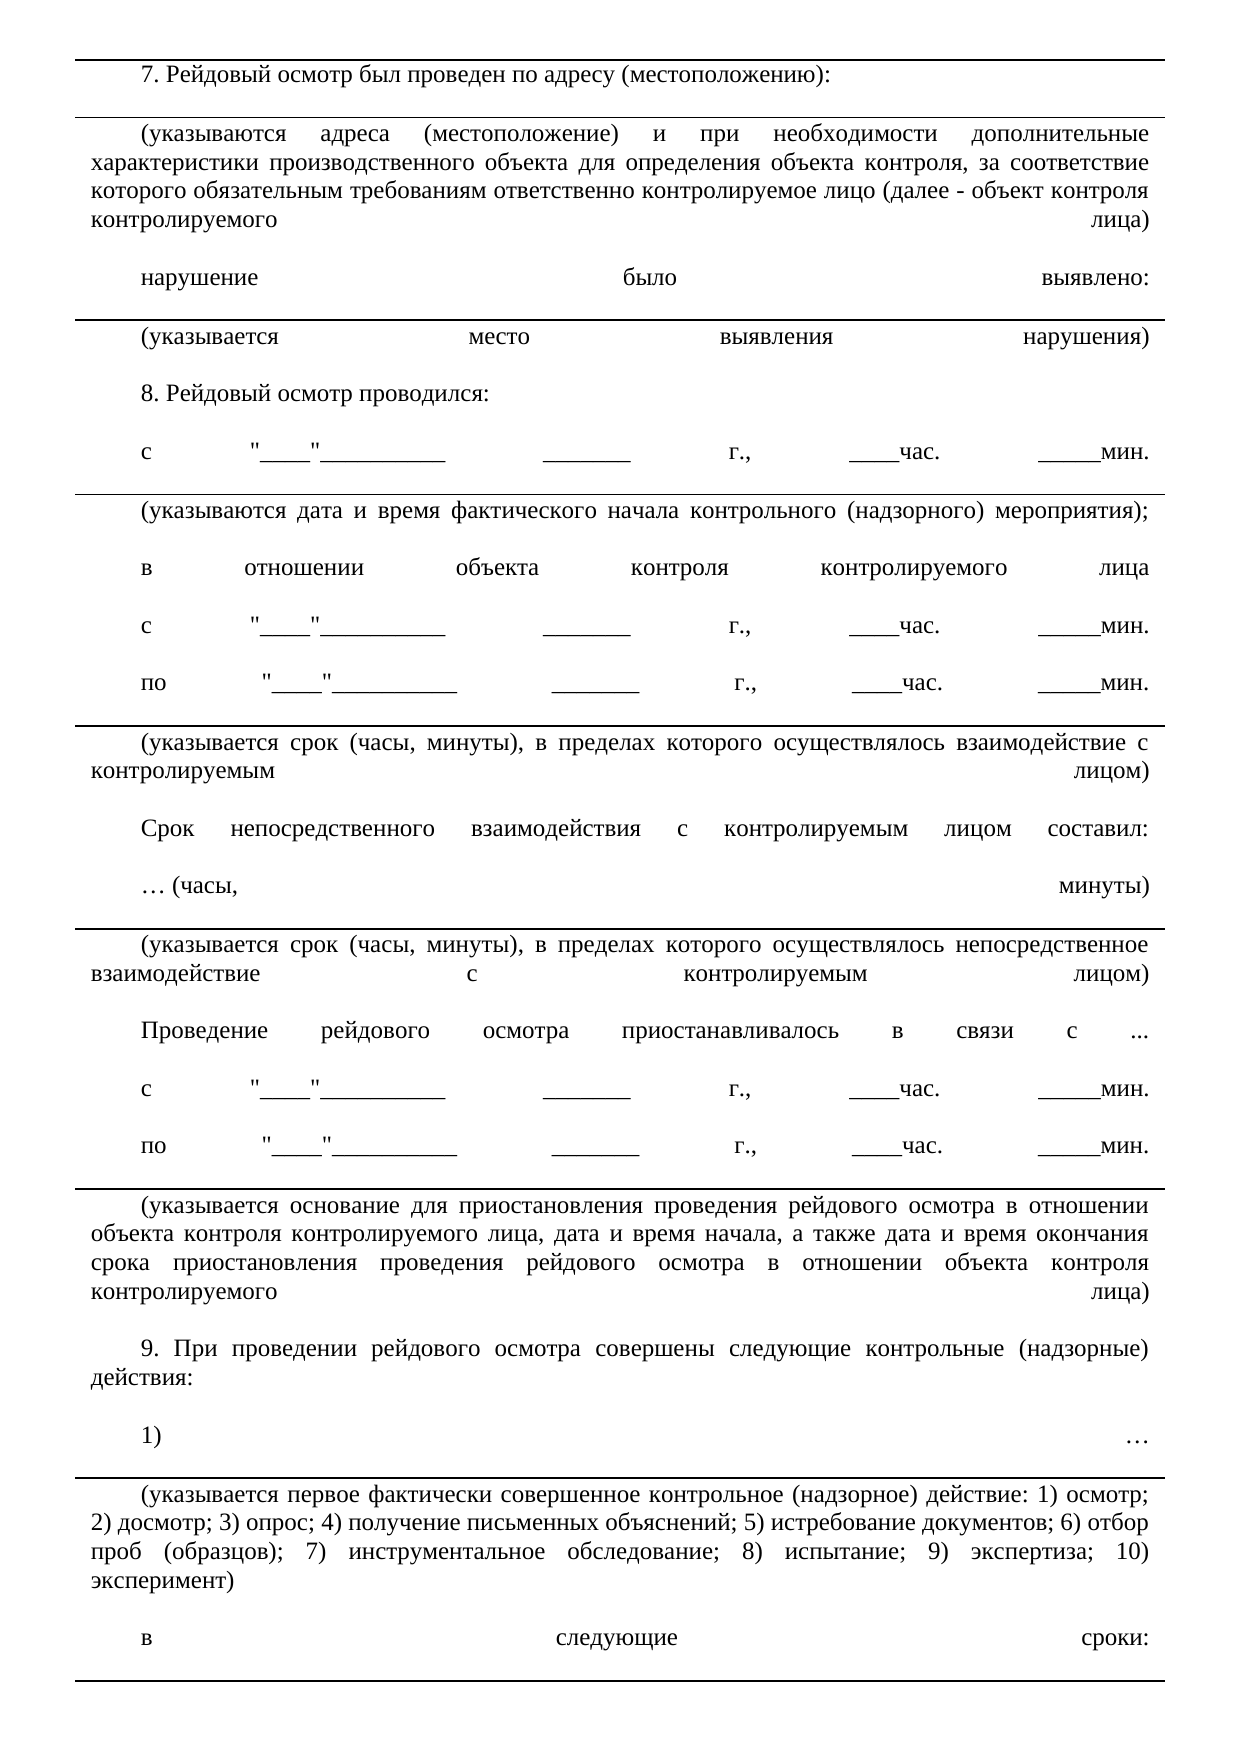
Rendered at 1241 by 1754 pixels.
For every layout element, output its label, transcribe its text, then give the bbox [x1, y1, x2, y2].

table_cell (указывается срок (часы, минуты), в пределах которого осуществлялось взаимодействие с контролируемым лицом) [75, 727, 1165, 813]
table_cell 1) … [75, 1420, 1165, 1477]
table_cell (указывается место выявления нарушения) [75, 321, 1165, 378]
table_cell с "____"__________ _______ г., ____час. _____мин. [75, 436, 1165, 493]
table_cell 7. Рейдовый осмотр был проведен по адресу (местоположению): [75, 61, 1165, 117]
table_cell 8. Рейдовый осмотр проводился: [75, 379, 1165, 436]
table_cell с "____"__________ _______ г., ____час. _____мин. по "____"__________ _______ г., ____час. _____мин. [75, 1073, 1165, 1188]
table_cell (указывается первое фактически совершенное контрольное (надзорное) действие: 1) осмотр; 2) досмотр; 3) опрос; 4) получение письменных объяснений; 5) истребование документов; 6) отбор проб (образцов); 7) инструментальное обследование; 8) испытание; 9) экспертиза; 10) эксперимент) [75, 1479, 1165, 1622]
table_cell нарушение было выявлено: [75, 262, 1165, 319]
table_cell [75, 1623, 1165, 1680]
table_cell 9. При проведении рейдового осмотра совершены следующие контрольные (надзорные) действия: [75, 1334, 1165, 1420]
table_cell … (часы, минуты) [75, 870, 1165, 928]
table_cell (указываются дата и время фактического начала контрольного (надзорного) мероприятия); [75, 495, 1165, 552]
table_cell (указываются адреса (местоположение) и при необходимости дополнительные характеристики производственного объекта для определения объекта контроля, за соответствие которого обязательным требованиям ответственно контролируемое лицо (далее - объект контроля контролируемого лица) [75, 118, 1165, 262]
table_cell с "____"__________ _______ г., ____час. _____мин. по "____"__________ _______ г., ____час. _____мин. [75, 610, 1165, 725]
table_cell (указывается основание для приостановления проведения рейдового осмотра в отношении объекта контроля контролируемого лица, дата и время начала, а также дата и время окончания срока приостановления проведения рейдового осмотра в отношении объекта контроля контролируемого лица) [75, 1190, 1165, 1333]
table_cell в отношении объекта контроля контролируемого лица [75, 553, 1165, 610]
table_cell Проведение рейдового осмотра приостанавливалось в связи с ... [75, 1016, 1165, 1073]
table_cell (указывается срок (часы, минуты), в пределах которого осуществлялось непосредственное взаимодействие с контролируемым лицом) [75, 930, 1165, 1016]
table_cell Срок непосредственного взаимодействия с контролируемым лицом составил: [75, 813, 1165, 870]
